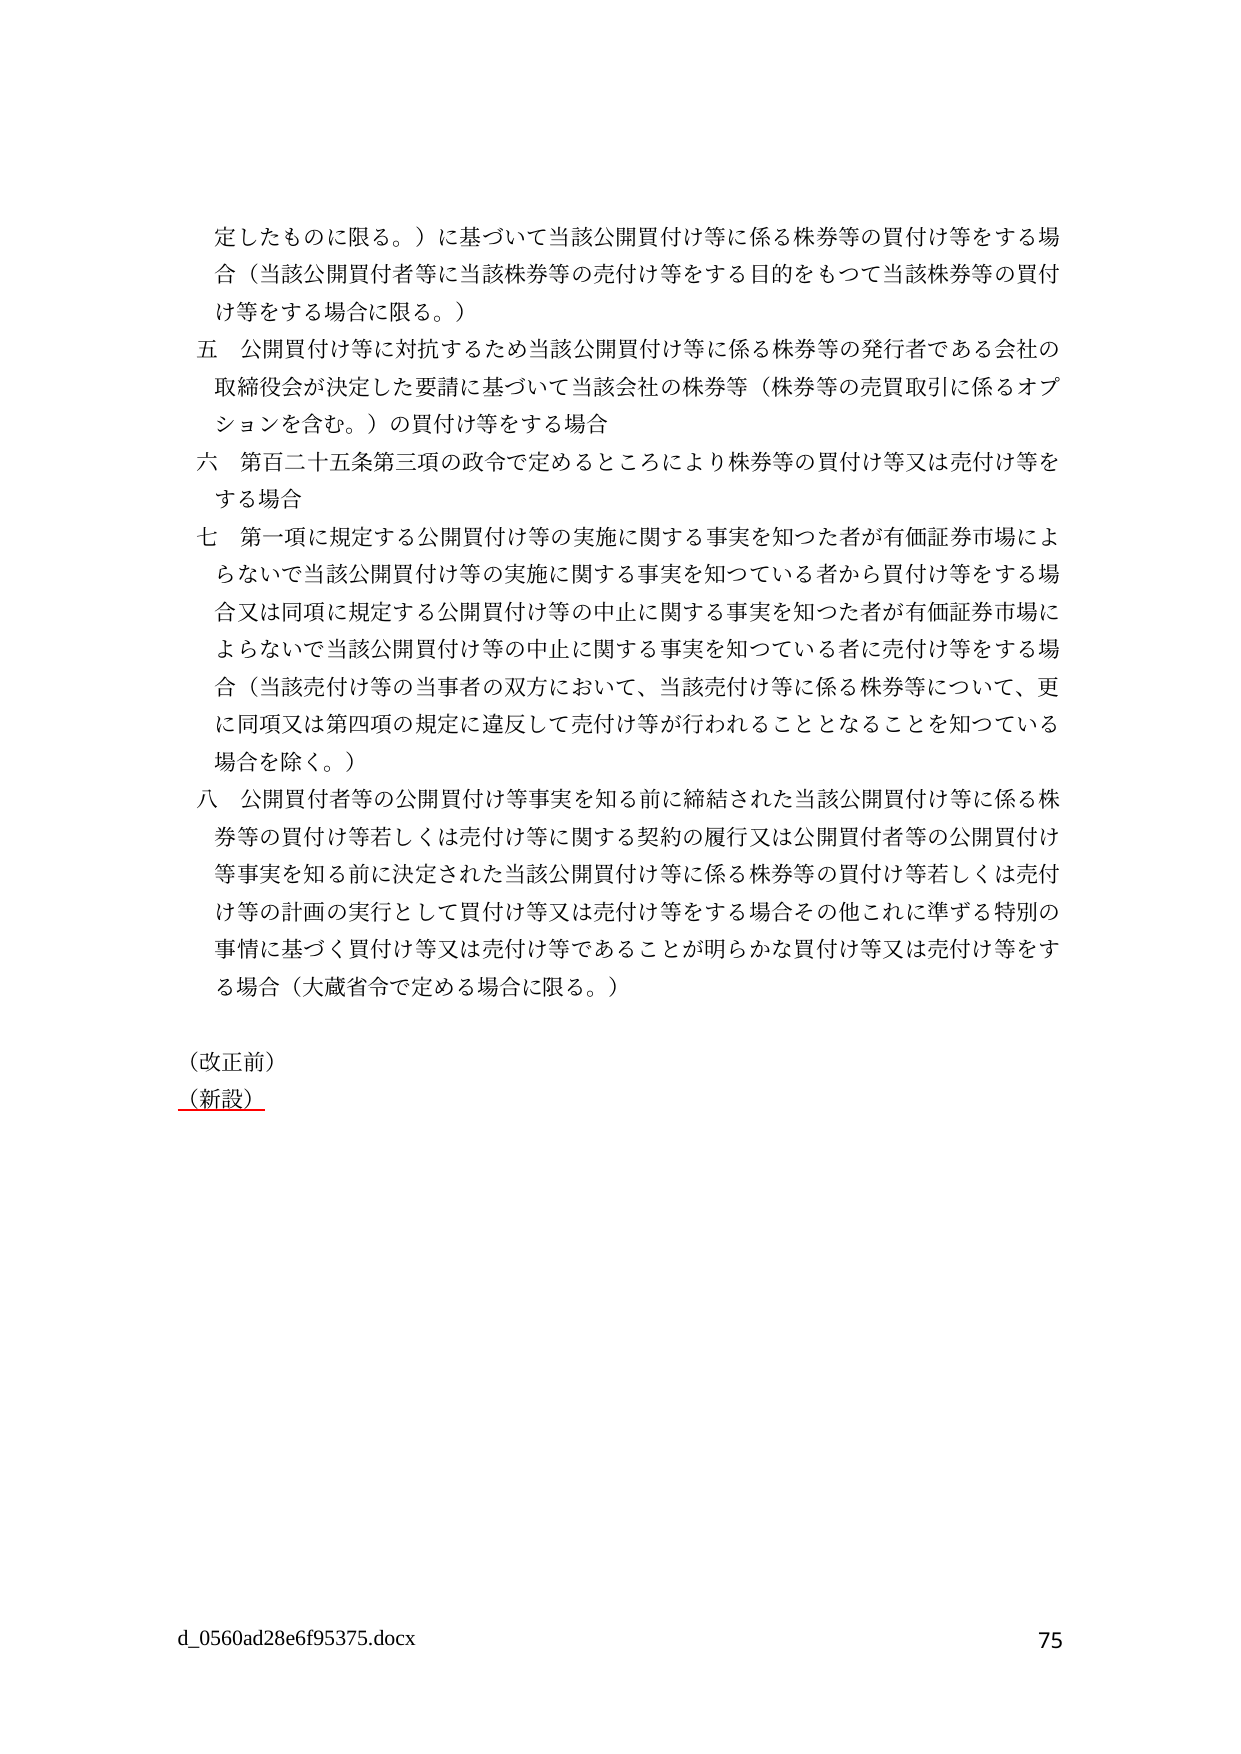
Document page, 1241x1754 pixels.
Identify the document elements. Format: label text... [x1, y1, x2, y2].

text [196, 217, 1063, 329]
text 七 第一項に規定する公開買付け等の実施に関する事実を知つた者が有価証券市場によらないで当該公開買付け等の実施に関する事実を知つている者から買付け等をする場合又は同項に規定する公開買付け等の中止に関する事実を知つた者が有価証券市場によらないで当該公開買付け等の中止に関する事実を知つている者に売付け等をする場合（当該売付け等の当事者の双方において、当該売付け等に係る株券等について、更に同項又は第四項の規定に違反して売付け等が行われることとなることを知つている場合を除く。） [196, 517, 1063, 779]
text 八 公開買付者等の公開買付け等事実を知る前に締結された当該公開買付け等に係る株券等の買付け等若しくは売付け等に関する契約の履行又は公開買付者等の公開買付け等事実を知る前に決定された当該公開買付け等に係る株券等の買付け等若しくは売付け等の計画の実行として買付け等又は売付け等をする場合その他これに準ずる特別の事情に基づく買付け等又は売付け等であることが明らかな買付け等又は売付け等をする場合（大蔵省令で定める場合に限る。） [196, 779, 1063, 1004]
text 五 公開買付け等に対抗するため当該公開買付け等に係る株券等の発行者である会社の取締役会が決定した要請に基づいて当該会社の株券等（株券等の売買取引に係るオプションを含む。）の買付け等をする場合 [196, 329, 1063, 442]
text （新設） [177, 1079, 1063, 1117]
text （改正前） [177, 1042, 1063, 1079]
text 六 第百二十五条第三項の政令で定めるところにより株券等の買付け等又は売付け等をする場合 [196, 442, 1063, 517]
